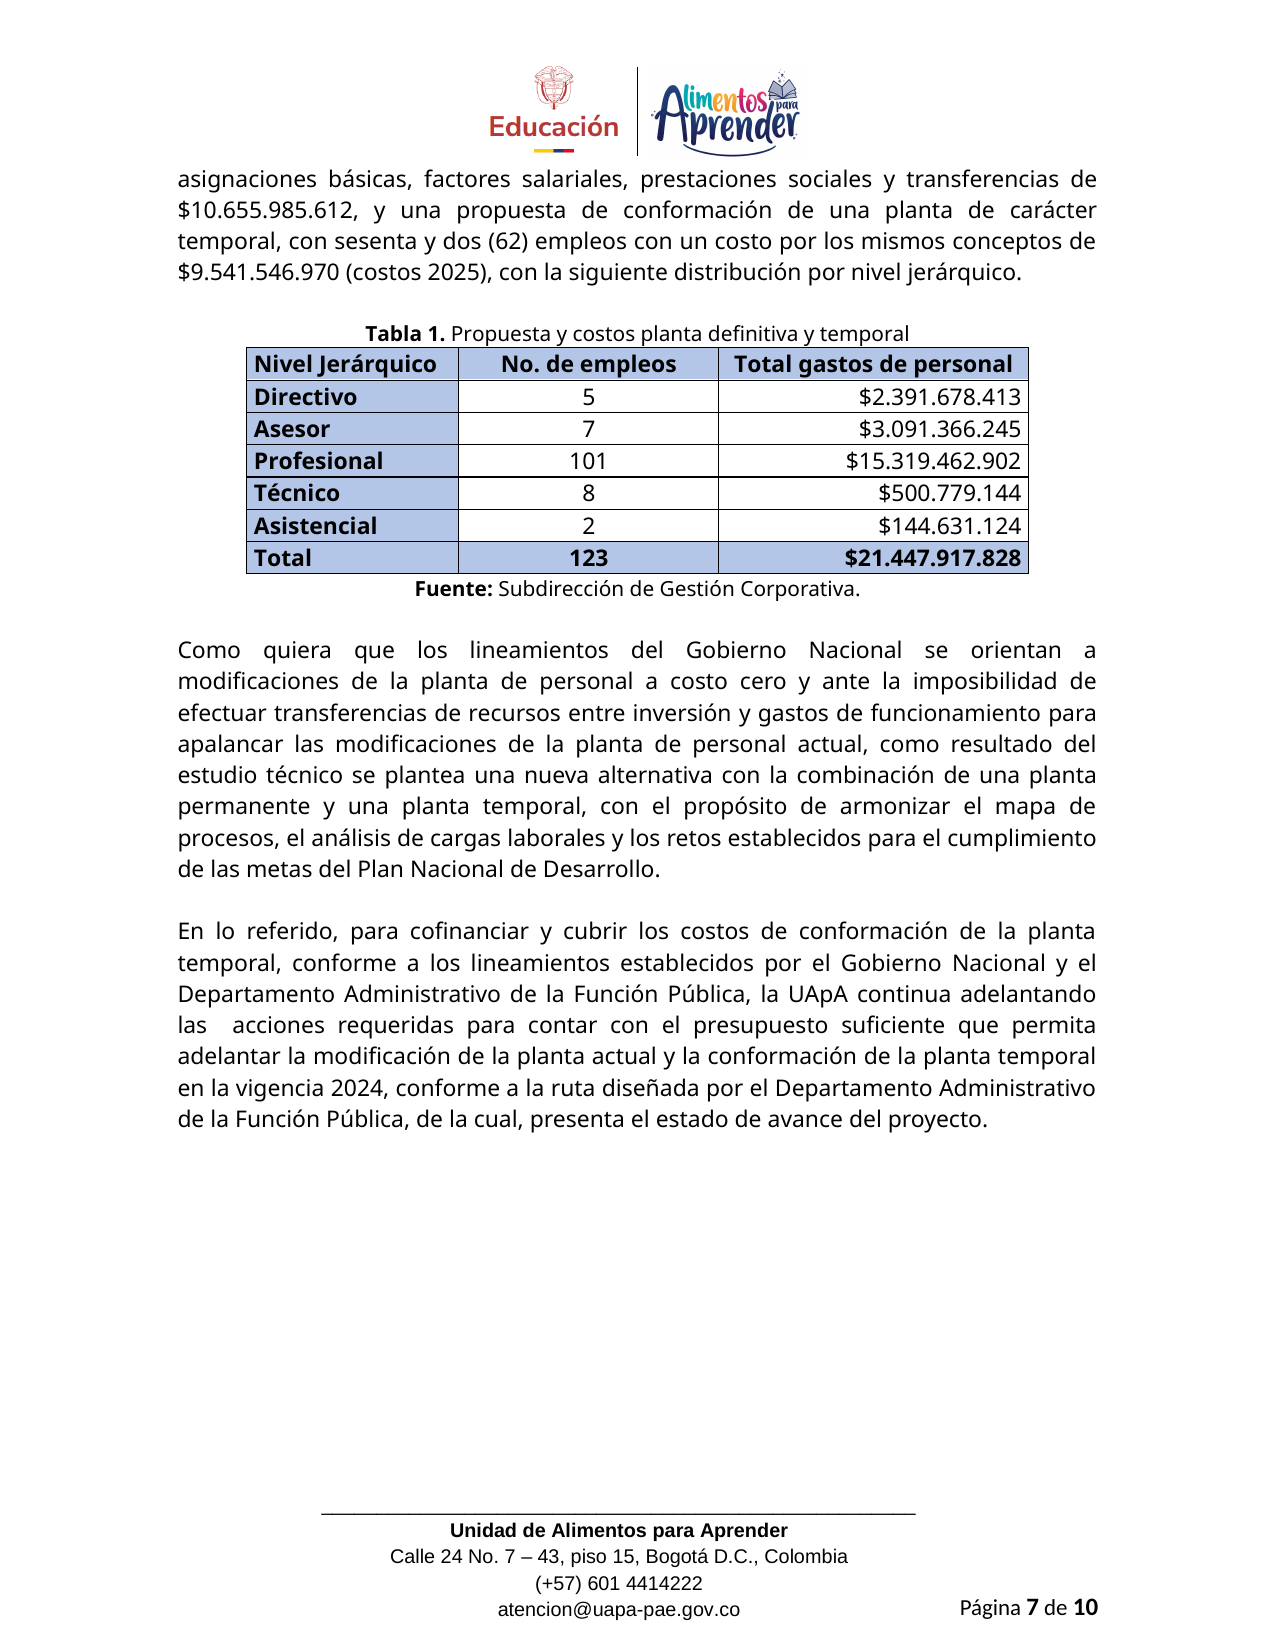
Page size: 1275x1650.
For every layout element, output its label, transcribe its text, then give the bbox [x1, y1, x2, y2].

table_header Total gastos de personal [719, 348, 1028, 379]
table_cell 101 [459, 445, 718, 476]
text Tabla 1. Propuesta y costos planta definitiva y temporal [177, 319, 1098, 347]
table_cell $144.631.124 [719, 510, 1028, 541]
table_cell $3.091.366.245 [719, 413, 1028, 444]
table_cell Total [247, 542, 458, 573]
table_cell 7 [459, 413, 718, 444]
table_cell Asistencial [247, 510, 458, 541]
table_cell 2 [459, 510, 718, 541]
table_header Nivel Jerárquico [247, 348, 458, 379]
text En lo referido, para cofinanciar y cubrir los costos de conformación de la planta temporal, conforme a los lineamientos establecidos por el Gobierno Nacional y el Departamento Administrativo de la Función Pública, la UApA continua adelantando las acciones requeridas para contar con el presupuesto suficiente que permita adelantar la modificación de la planta actual y la conformación de la planta temporal en la vigencia 2024, conforme a la ruta diseñada por el Departamento Administrativo de la Función Pública, de la cual, presenta el estado de avance del proyecto. [177, 915, 1098, 1134]
table_cell $15.319.462.902 [719, 445, 1028, 476]
text Como quiera que los lineamientos del Gobierno Nacional se orientan a modificaciones de la planta de personal a costo cero y ante la imposibilidad de efectuar transferencias de recursos entre inversión y gastos de funcionamiento para apalancar las modificaciones de la planta de personal actual, como resultado del estudio técnico se plantea una nueva alternativa con la combinación de una planta permanente y una planta temporal, con el propósito de armonizar el mapa de procesos, el análisis de cargas laborales y los retos establecidos para el cumplimiento de las metas del Plan Nacional de Desarrollo. [177, 634, 1098, 884]
table_cell 5 [459, 381, 718, 412]
table_cell $2.391.678.413 [719, 381, 1028, 412]
table_cell 123 [459, 542, 718, 573]
table_cell Profesional [247, 445, 458, 476]
picture [646, 65, 810, 162]
table_cell $500.779.144 [719, 478, 1028, 509]
table_header No. de empleos [459, 348, 718, 379]
table_cell Asesor [247, 413, 458, 444]
picture [465, 61, 640, 162]
table_cell $21.447.917.828 [719, 542, 1028, 573]
table_cell Técnico [247, 478, 458, 509]
table_cell Directivo [247, 381, 458, 412]
text Fuente: Subdirección de Gestión Corporativa. [177, 574, 1098, 603]
table_cell 8 [459, 478, 718, 509]
